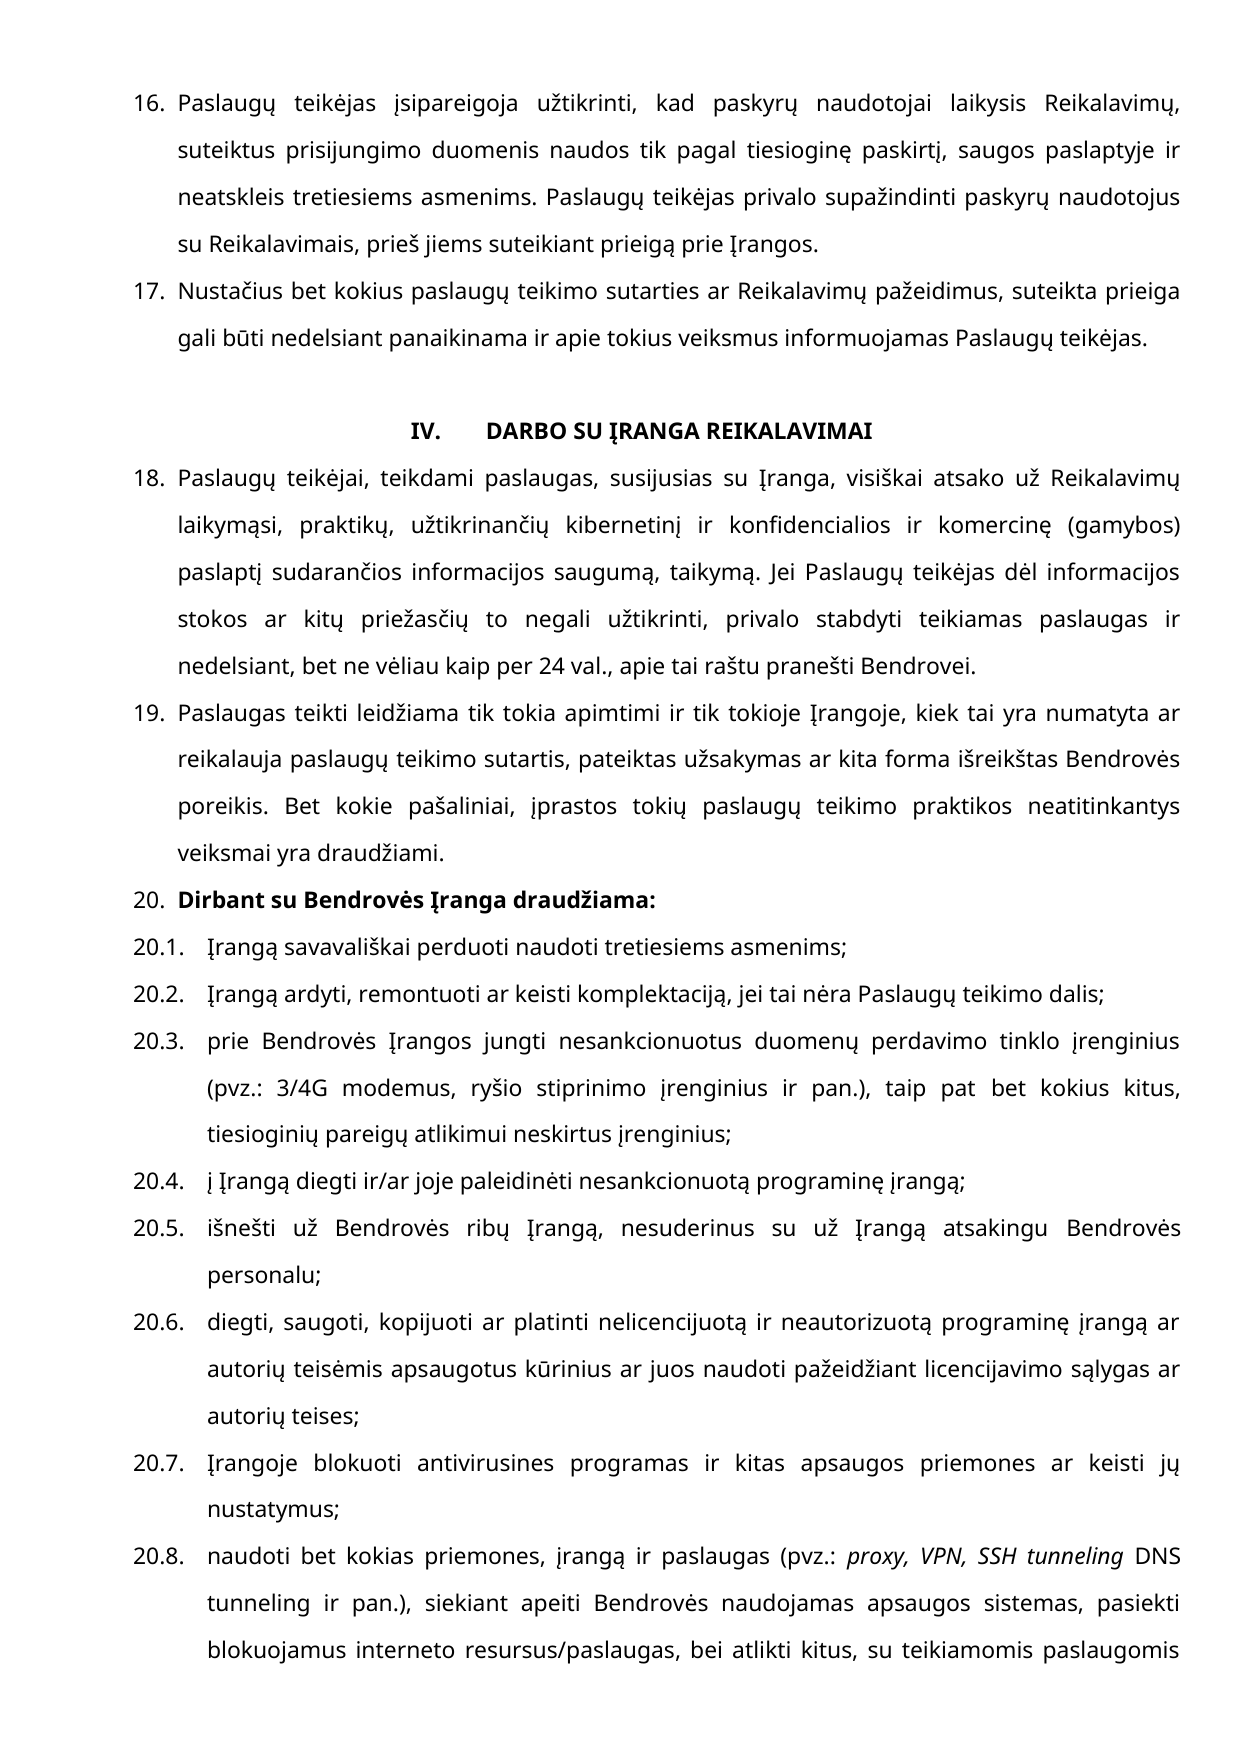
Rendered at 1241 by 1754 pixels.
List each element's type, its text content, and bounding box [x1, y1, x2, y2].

list Įrangoje blokuoti antivirusines programas ir kitas apsaugos priemones ar keisti jų nustatymus; [133, 1446, 1181, 1524]
list išnešti už Bendrovės ribų Įrangą, nesuderinus su už Įrangą atsakingu Bendrovės personalu; [133, 1212, 1181, 1290]
list prie Bendrovės Įrangos jungti nesankcionuotus duomenų perdavimo tinklo įrenginius (pvz.: 3/4G modemus, ryšio stiprinimo įrenginius ir pan.), taip pat bet kokius kitus, tiesioginių pareigų atlikimui neskirtus įrenginius; [133, 1024, 1181, 1149]
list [133, 1540, 1181, 1665]
list Įrangą savavališkai perduoti naudoti tretiesiems asmenims; [133, 931, 1181, 962]
list Paslaugų teikėjas įsipareigoja užtikrinti, kad paskyrų naudotojai laikysis Reikalavimų, suteiktus prisijungimo duomenis naudos tik pagal tiesioginę paskirtį, saugos paslaptyje ir neatskleis tretiesiems asmenims. Paslaugų teikėjas privalo supažindinti paskyrų naudotojus su Reikalavimais, prieš jiems suteikiant prieigą prie Įrangos. [133, 87, 1181, 259]
list Paslaugas teikti leidžiama tik tokia apimtimi ir tik tokioje Įrangoje, kiek tai yra numatyta ar reikalauja paslaugų teikimo sutartis, pateiktas užsakymas ar kita forma išreikštas Bendrovės poreikis. Bet kokie pašaliniai, įprastos tokių paslaugų teikimo praktikos neatitinkantys veiksmai yra draudžiami. [133, 696, 1181, 868]
list Įrangą ardyti, remontuoti ar keisti komplektaciją, jei tai nėra Paslaugų teikimo dalis; [133, 978, 1181, 1009]
list į Įrangą diegti ir/ar joje paleidinėti nesankcionuotą programinę įrangą; [133, 1165, 1181, 1196]
list diegti, saugoti, kopijuoti ar platinti nelicencijuotą ir neautorizuotą programinę įrangą ar autorių teisėmis apsaugotus kūrinius ar juos naudoti pažeidžiant licencijavimo sąlygas ar autorių teises; [133, 1306, 1181, 1431]
list Nustačius bet kokius paslaugų teikimo sutarties ar Reikalavimų pažeidimus, suteikta prieiga gali būti nedelsiant panaikinama ir apie tokius veiksmus informuojamas Paslaugų teikėjas. [133, 274, 1181, 353]
list Paslaugų teikėjai, teikdami paslaugas, susijusias su Įranga, visiškai atsako už Reikalavimų laikymąsi, praktikų, užtikrinančių kibernetinį ir konfidencialios ir komercinę (gamybos) paslaptį sudarančios informacijos saugumą, taikymą. Jei Paslaugų teikėjas dėl informacijos stokos ar kitų priežasčių to negali užtikrinti, privalo stabdyti teikiamas paslaugas ir nedelsiant, bet ne vėliau kaip per 24 val., apie tai raštu pranešti Bendrovei. [133, 462, 1181, 681]
list Dirbant su Bendrovės Įranga draudžiama: [133, 884, 1181, 915]
list DARBO su ĮRANGA REIKALAVIMAI [102, 415, 1181, 446]
